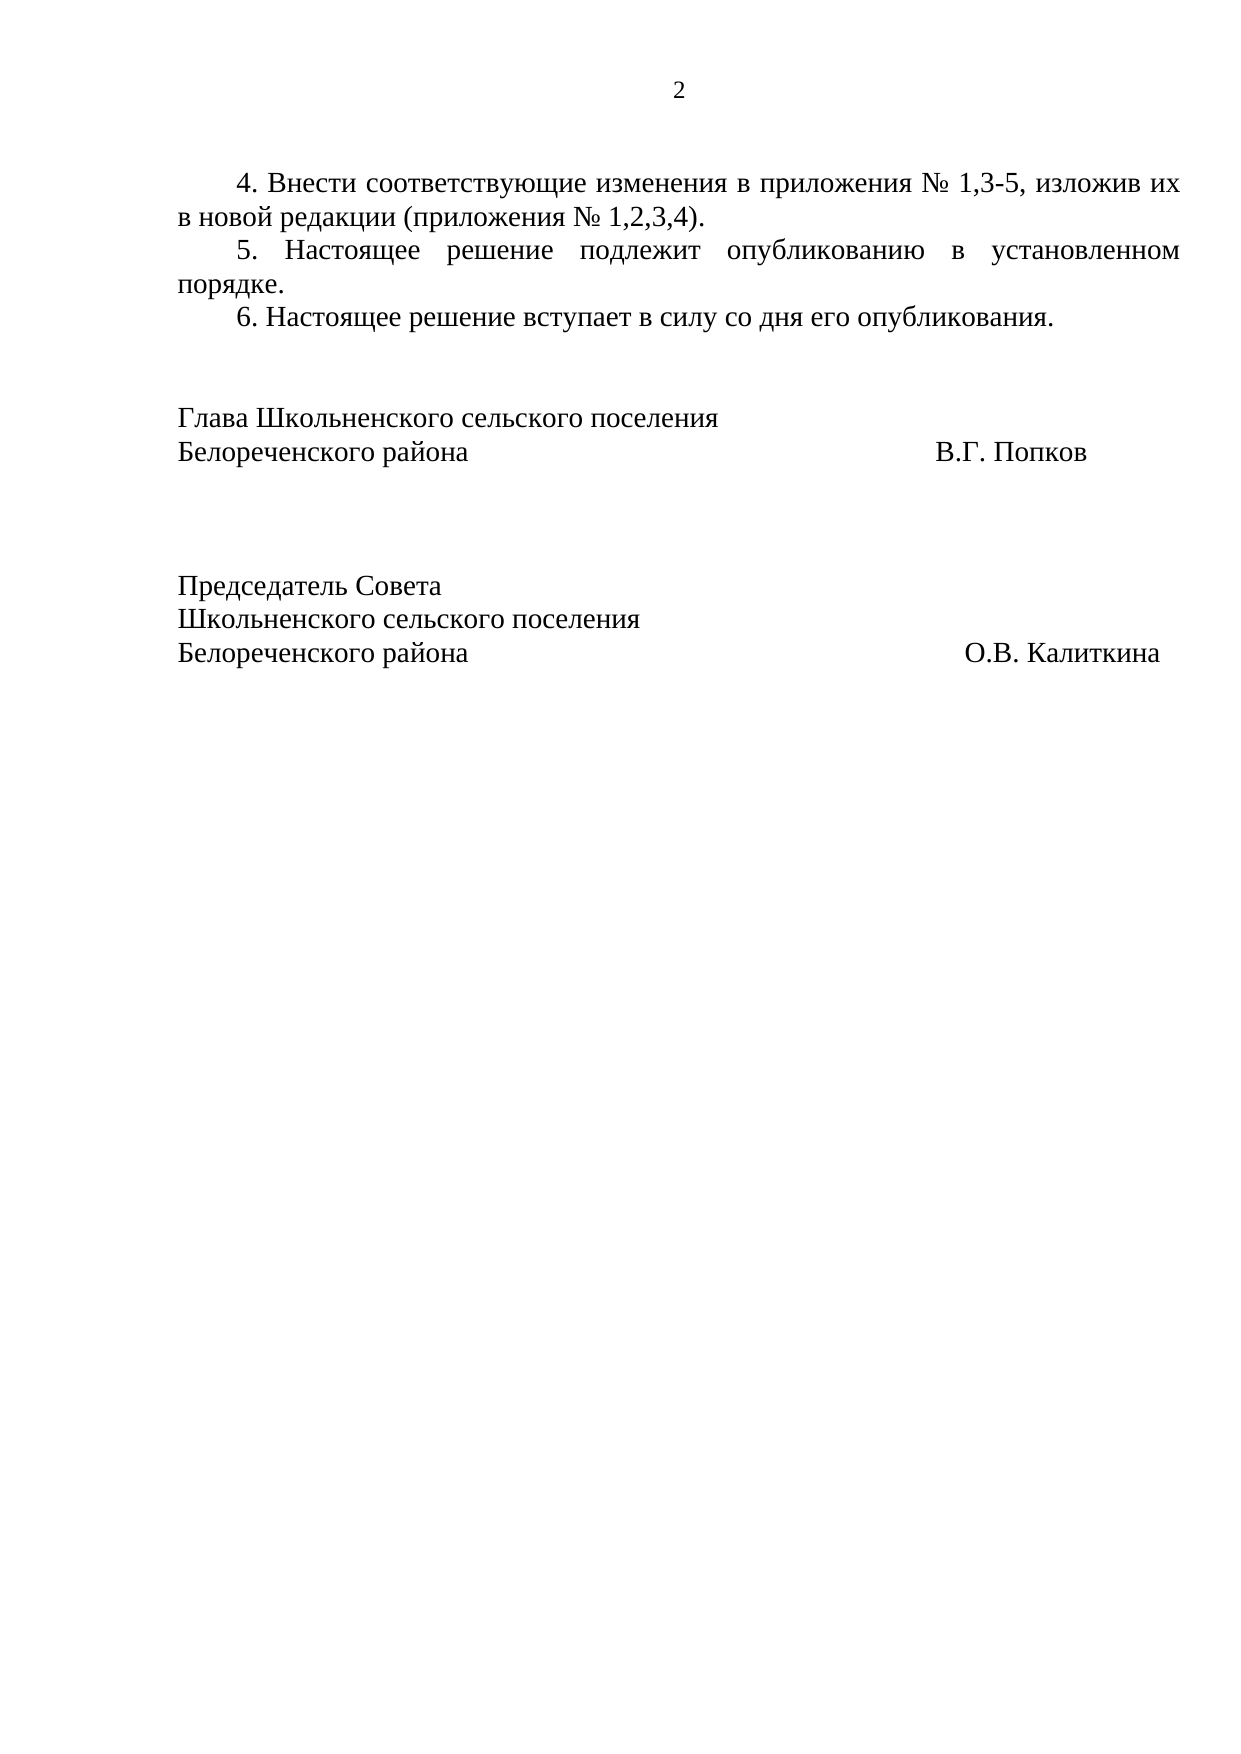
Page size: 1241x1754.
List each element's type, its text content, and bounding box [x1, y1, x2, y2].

text 6. Настоящее решение вступает в силу со дня его опубликования. [177, 299, 1181, 333]
text Школьненского сельского поселения [177, 601, 1181, 635]
text Белореченского района В.Г. Попков [177, 434, 1181, 467]
text Глава Школьненского сельского поселения [177, 400, 1181, 434]
text 4. Внести соответствующие изменения в приложения № 1,3-5, изложив их в новой редакции (приложения № 1,2,3,4). [177, 165, 1181, 232]
text Председатель Совета [177, 568, 1181, 601]
text 5. Настоящее решение подлежит опубликованию в установленном порядке. [177, 232, 1181, 299]
text Белореченского района О.В. Калиткина [177, 635, 1181, 668]
